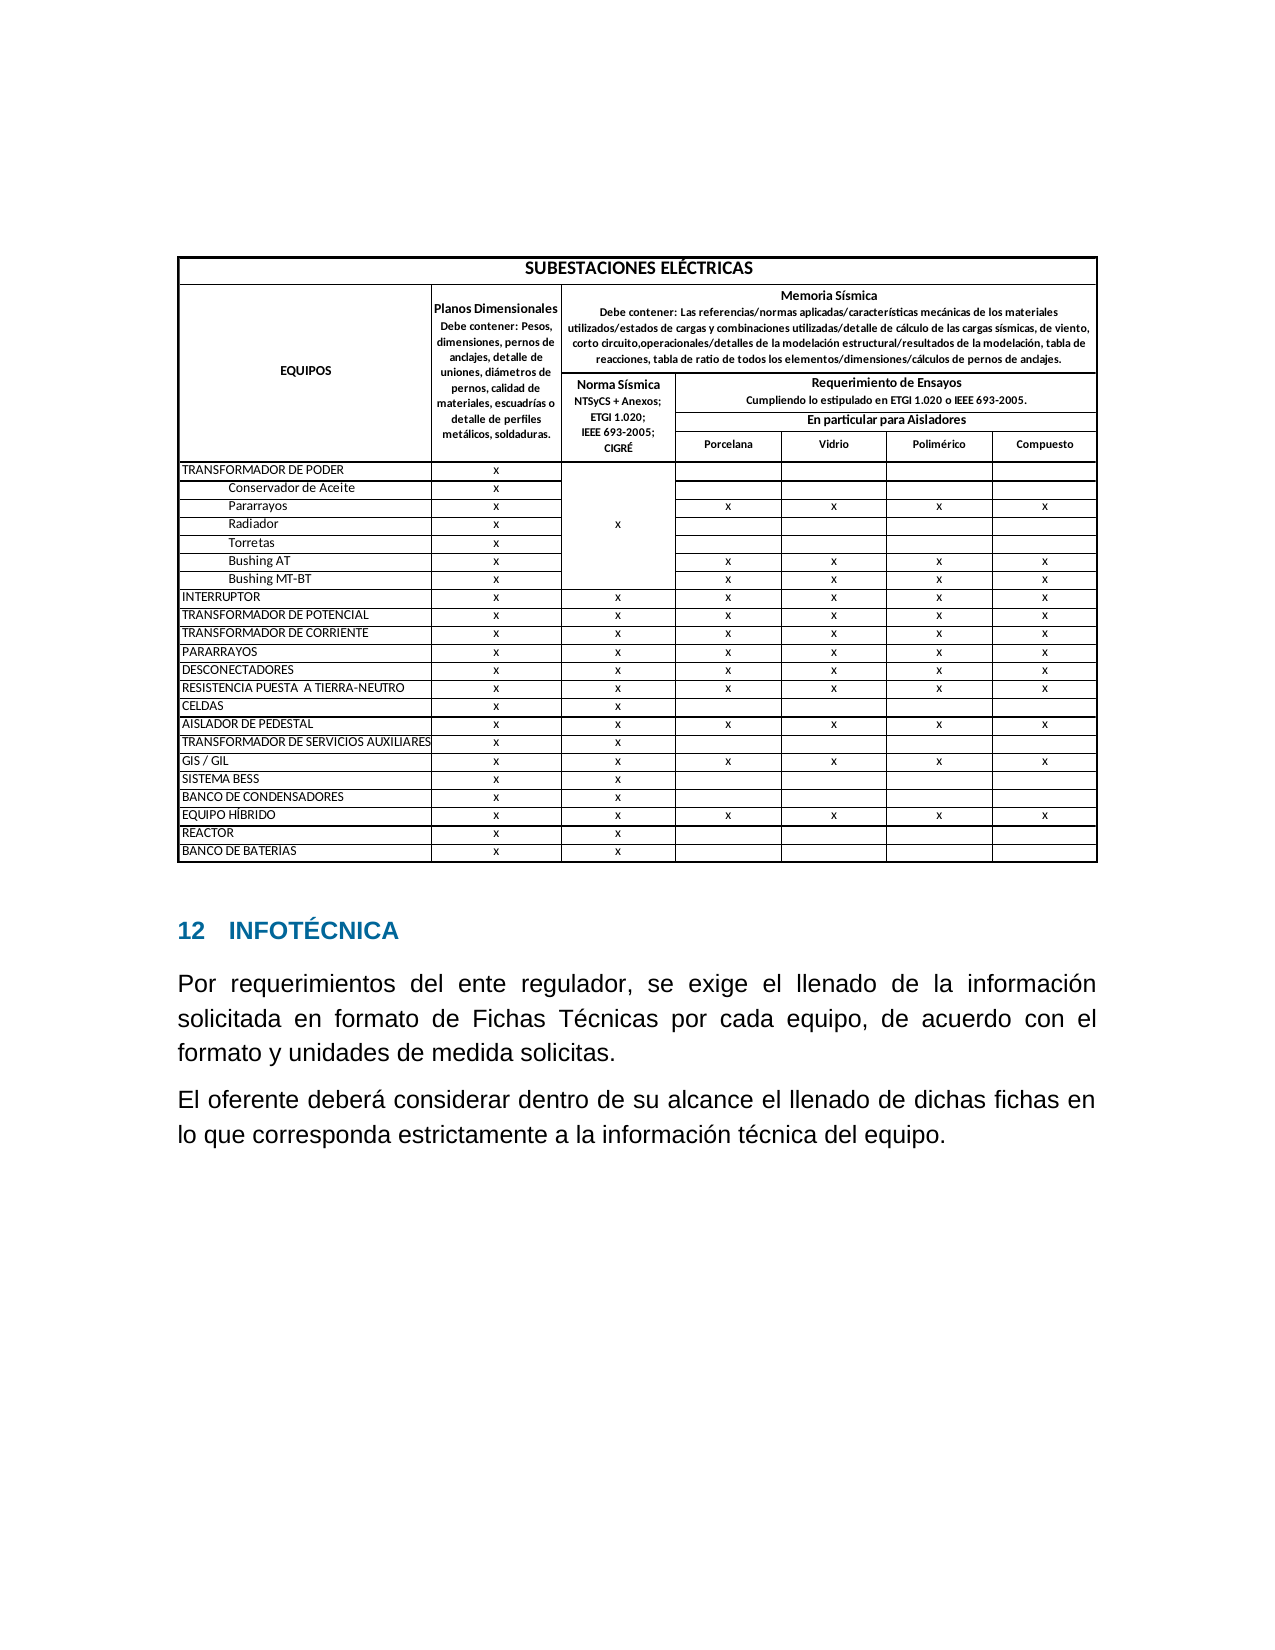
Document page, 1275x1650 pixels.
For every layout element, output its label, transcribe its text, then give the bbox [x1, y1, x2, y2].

text Por requerimientos del ente regulador, se exige el llenado de la información solicitada en formato de Fichas Técnicas por cada equipo, de acuerdo con el formato y unidades de medida solicitas. [177, 969, 1098, 1067]
text El oferente deberá considerar dentro de su alcance el llenado de dichas fichas en lo que corresponda estrictamente a la información técnica del equipo. [177, 1085, 1098, 1148]
subtitle INFOTÉCNICA [177, 916, 1098, 944]
